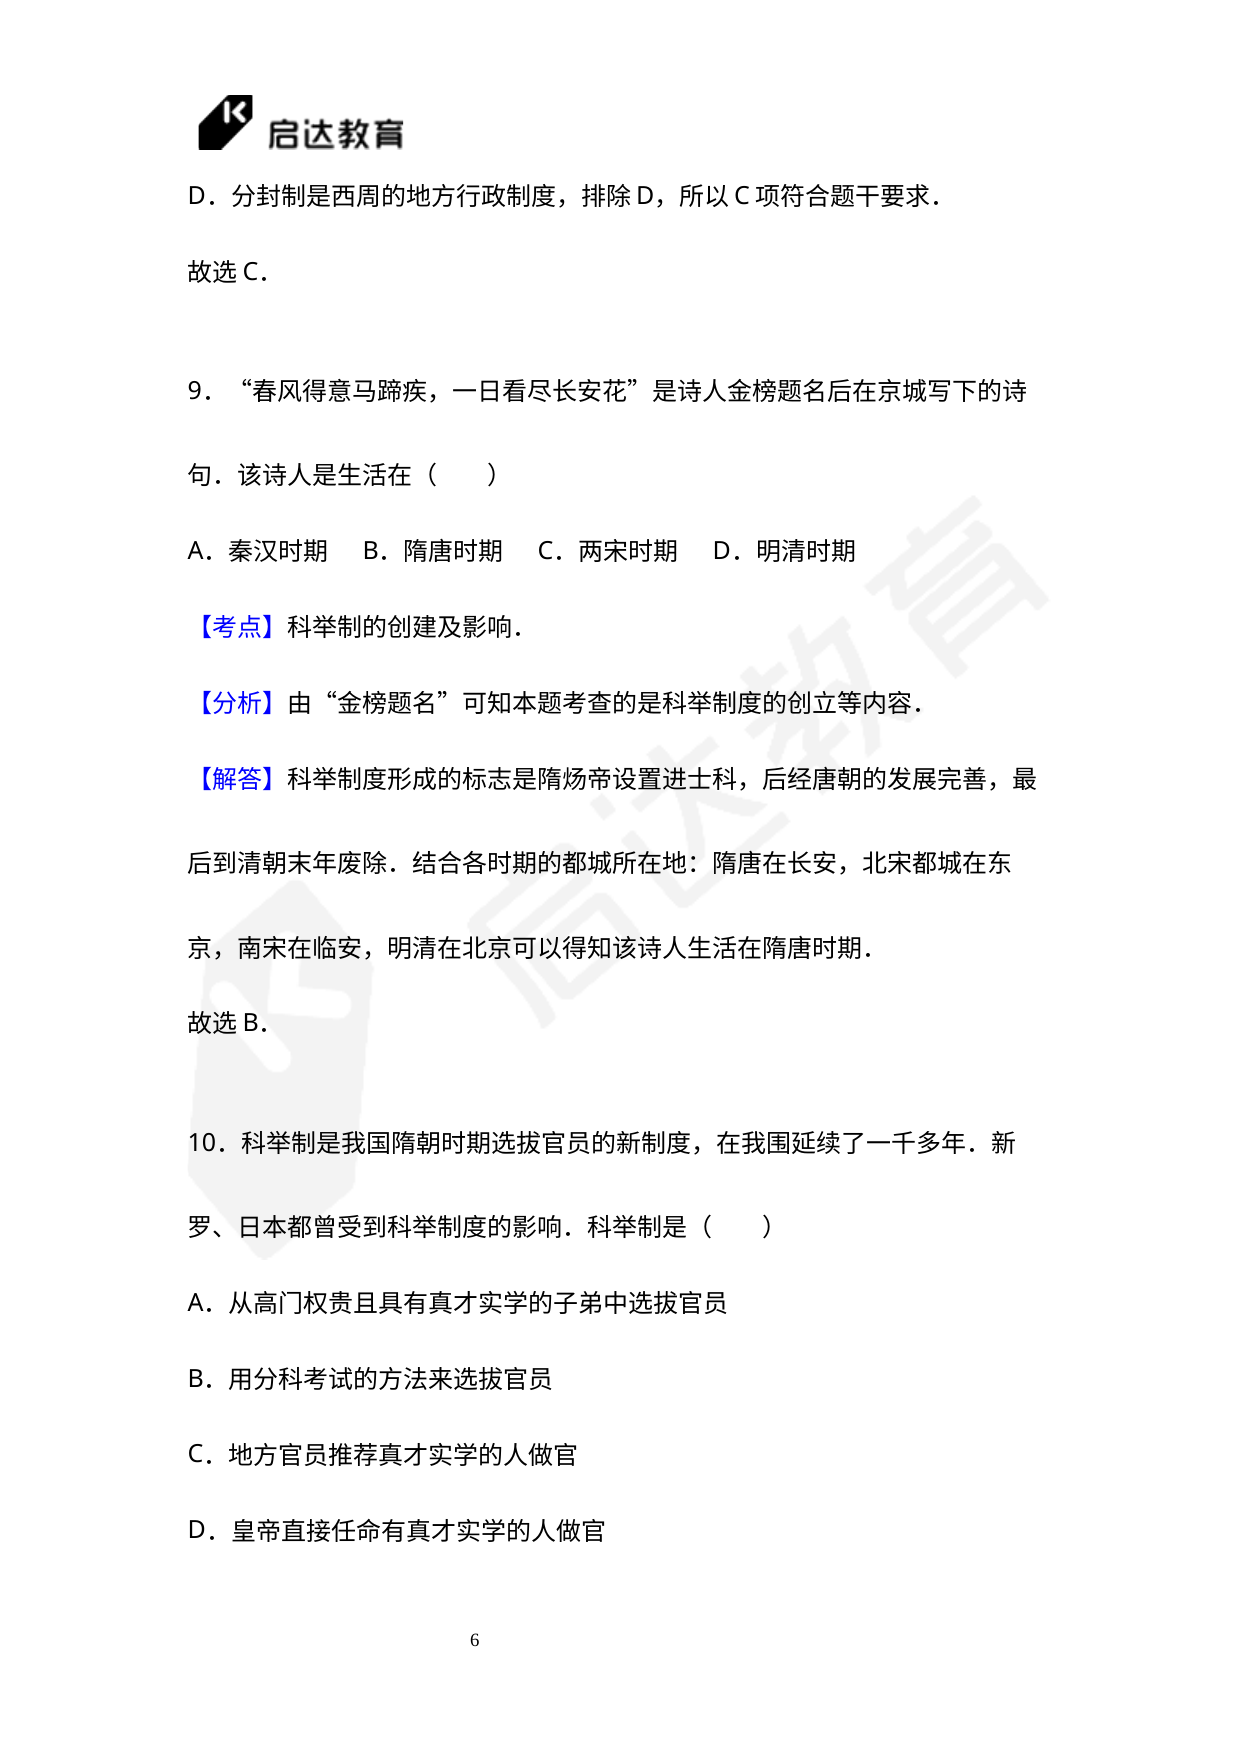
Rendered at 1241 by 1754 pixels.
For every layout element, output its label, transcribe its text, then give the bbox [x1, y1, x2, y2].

picture [198, 95, 404, 150]
text 【分析】由“金榜题名”可知本题考查的是科举制度的创立等内容． [187, 669, 1053, 734]
text D．分封制是西周的地方行政制度，排除D，所以C项符合题干要求． [187, 162, 1053, 227]
text B．用分科考试的方法来选拔官员 [187, 1345, 1053, 1410]
text 9．“春风得意马蹄疾，一日看尽长安花”是诗人金榜题名后在京城写下的诗句．该诗人是生活在（ ） [187, 357, 1053, 506]
text A．秦汉时期 B．隋唐时期 C．两宋时期 D．明清时期 [187, 517, 1053, 582]
text A．从高门权贵且具有真才实学的子弟中选拔官员 [187, 1269, 1053, 1334]
text 故选C． [187, 238, 1053, 303]
text 【解答】科举制度形成的标志是隋炀帝设置进士科，后经唐朝的发展完善，最后到清朝末年废除．结合各时期的都城所在地：隋唐在长安，北宋都城在东京，南宋在临安，明清在北京可以得知该诗人生活在隋唐时期． [187, 745, 1053, 979]
text 故选B． [187, 989, 1053, 1054]
text D．皇帝直接任命有真才实学的人做官 [187, 1497, 1053, 1562]
text 10．科举制是我国隋朝时期选拔官员的新制度，在我围延续了一千多年．新罗、日本都曾受到科举制度的影响．科举制是（ ） [187, 1109, 1053, 1258]
text C．地方官员推荐真才实学的人做官 [187, 1421, 1053, 1486]
text 【考点】科举制的创建及影响． [187, 593, 1053, 658]
